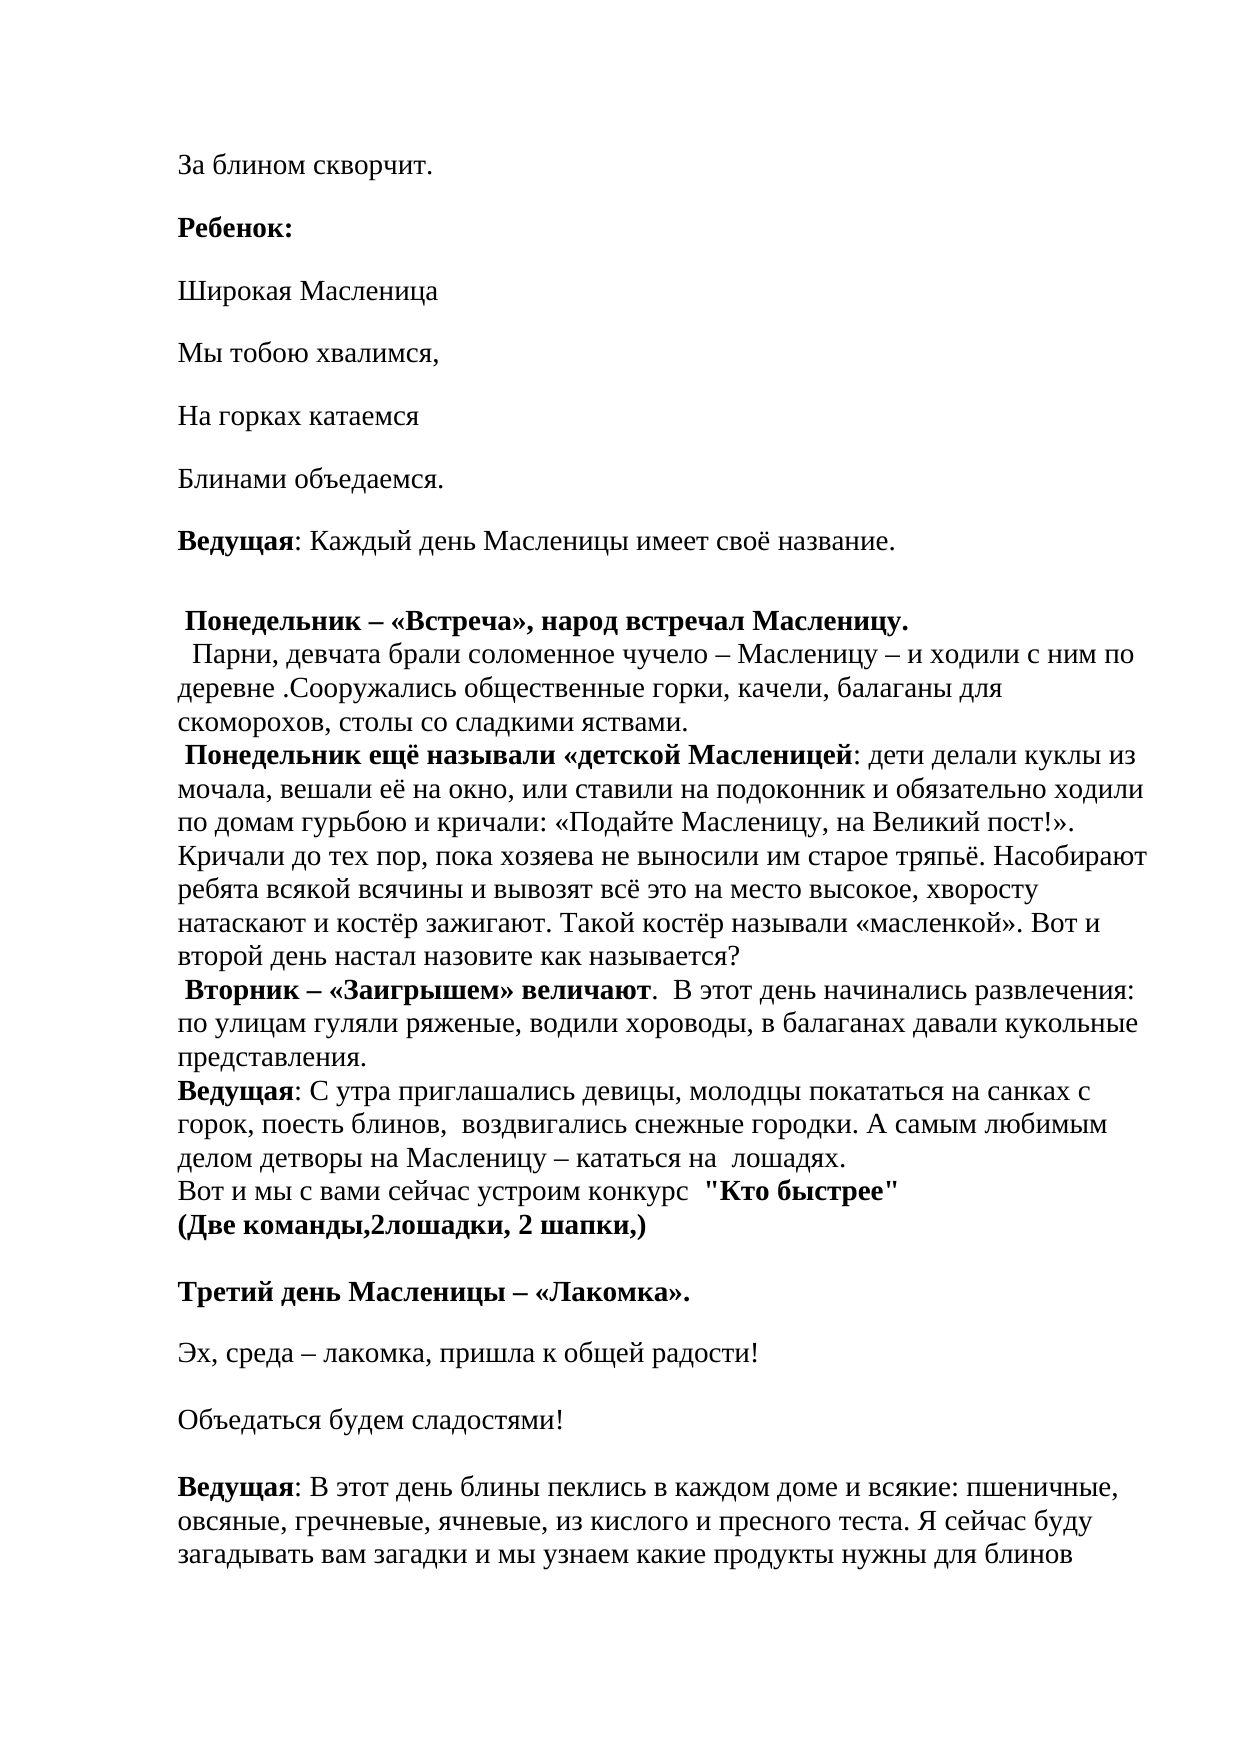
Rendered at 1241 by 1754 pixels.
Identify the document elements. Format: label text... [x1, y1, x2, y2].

text Парни, девчата брали соломенное чучело – Масленицу – и ходили с ним по деревне .Сооружались общественные горки, качели, балаганы для скоморохов, столы со сладкими яствами. [177, 637, 1152, 737]
text (Две команды,2лошадки, 2 шапки,) [177, 1207, 1152, 1240]
text Понедельник ещё называли «детской Масленицей: дети делали куклы из мочала, вешали её на окно, или ставили на подоконник и обязательно ходили по домам гурьбою и кричали: «Подайте Масленицу, на Великий пост!». [177, 737, 1152, 838]
text Третий день Масленицы – «Лакомка». [177, 1274, 1152, 1307]
text Эх, среда – лакомка, пришла к общей радости! [177, 1335, 1152, 1369]
text Ведущая: С утра приглашались девицы, молодцы покататься на санках с горок, поесть блинов, воздвигались снежные городки. А самым любимым делом детворы на Масленицу – кататься на лошадях. [177, 1073, 1152, 1173]
text Понедельник – «Встреча», народ встречал Масленицу. [177, 603, 1152, 637]
text Кричали до тех пор, пока хозяева не выносили им старое тряпьё. Насобирают ребята всякой всячины и вывозят всё это на место высокое, хворосту натаскают и костёр зажигают. Такой костёр называли «масленкой». Вот и второй день настал назовите как называется? [177, 838, 1152, 972]
text Вот и мы с вами сейчас устроим конкурс "Кто быстрее" [177, 1173, 1152, 1207]
text Объедаться будем сладостями! [177, 1402, 1152, 1436]
text Ведущая: В этот день блины пеклись в каждом доме и всякие: пшеничные, овсяные, гречневые, ячневые, из кислого и пресного теста. Я сейчас буду загадывать вам загадки и мы узнаем какие продукты нужны для блинов [177, 1469, 1152, 1570]
text Вторник – «Заигрышем» величают. В этот день начинались развлечения: по улицам гуляли ряженые, водили хороводы, в балаганах давали кукольные представления. [177, 972, 1152, 1073]
text Ведущая: Каждый день Масленицы имеет своё название. [177, 523, 1152, 557]
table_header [177, 118, 981, 494]
